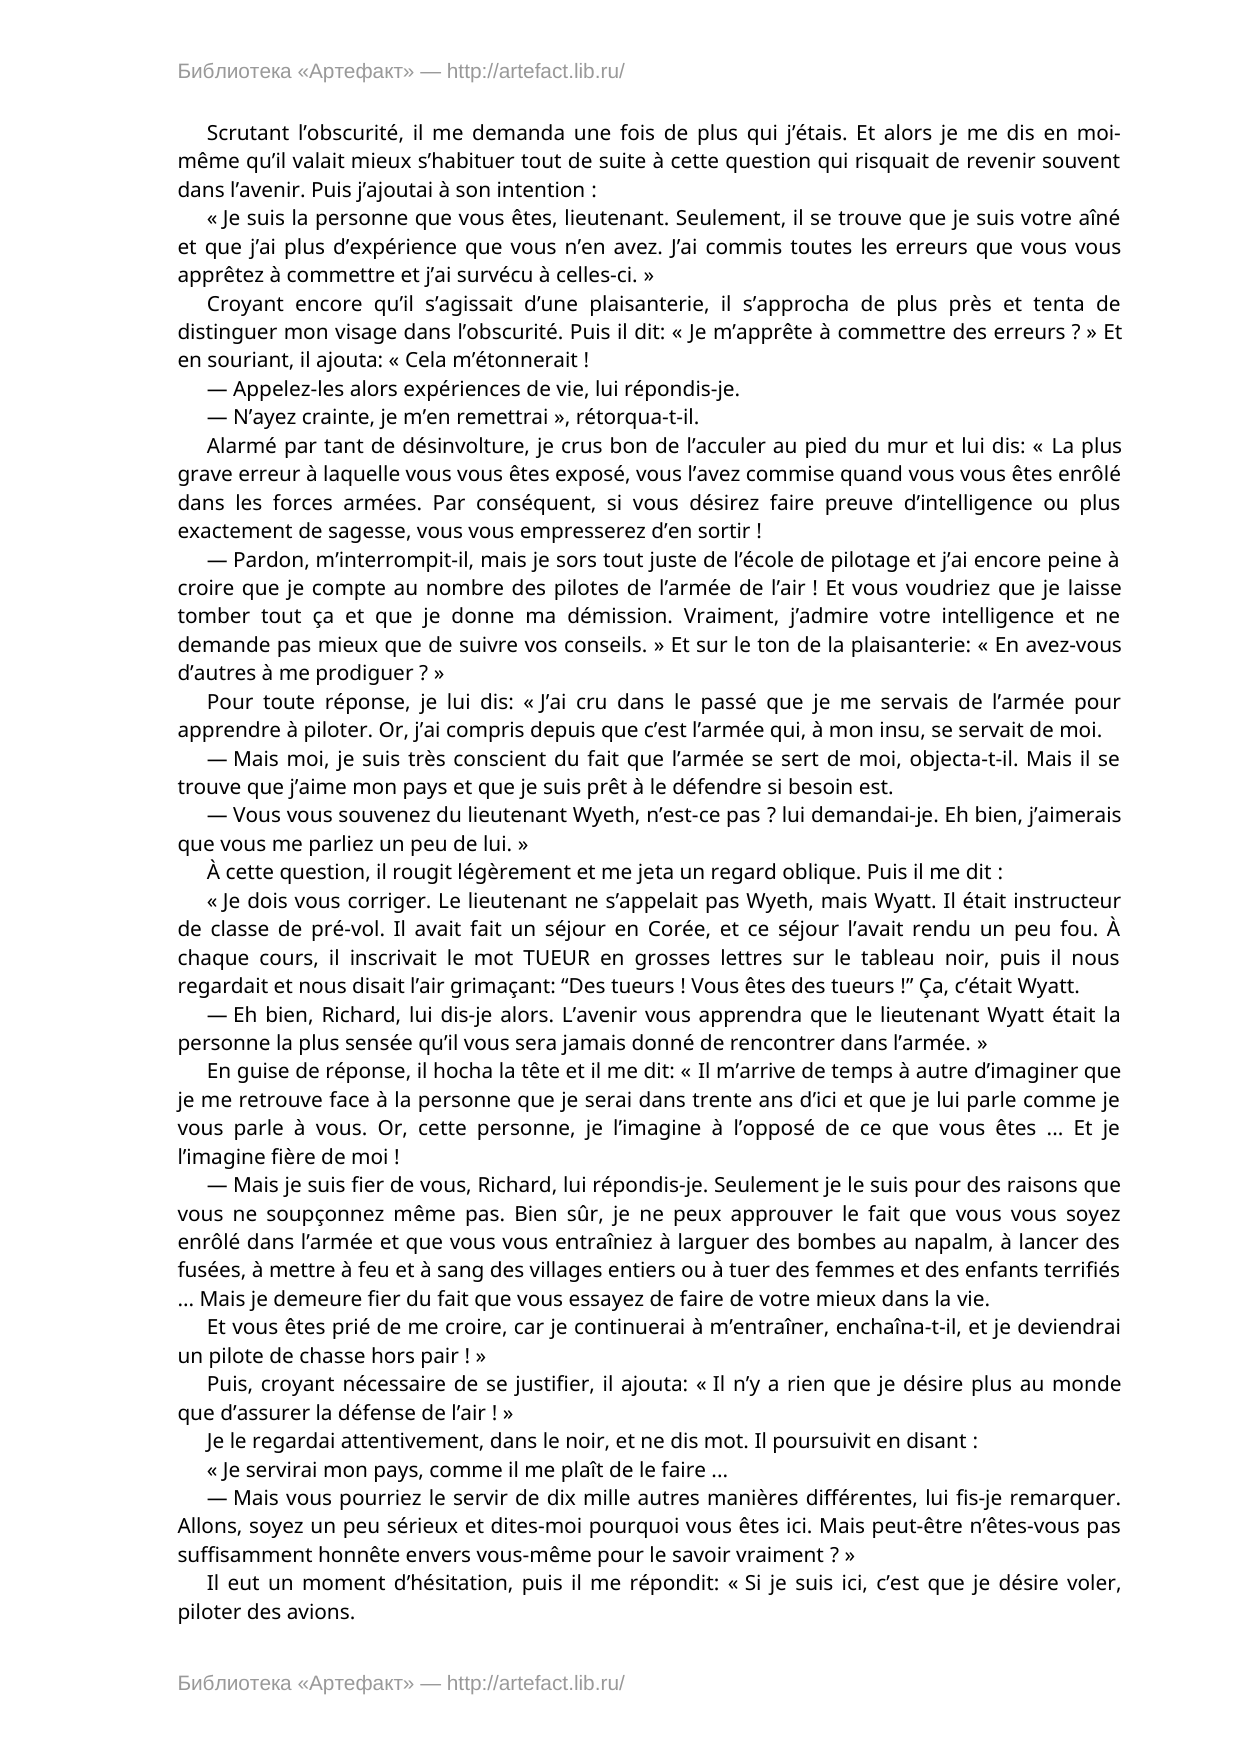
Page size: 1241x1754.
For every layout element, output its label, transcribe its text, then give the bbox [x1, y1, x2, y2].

text « Je dois vous corriger. Le lieutenant ne s’appelait pas Wyeth, mais Wyatt. Il était instructeur de classe de pré-vol. Il avait fait un séjour en Corée, et ce séjour l’avait rendu un peu fou. À chaque cours, il inscrivait le mot TUEUR en grosses lettres sur le tableau noir, puis il nous regardait et nous disait l’air grimaçant: “Des tueurs ! Vous êtes des tueurs !” Ça, c’était Wyatt. [177, 886, 1122, 1000]
text « Je suis la personne que vous êtes, lieutenant. Seulement, il se trouve que je suis votre aîné et que j’ai plus d’expérience que vous n’en avez. J’ai commis toutes les erreurs que vous vous apprêtez à commettre et j’ai survécu à celles-ci. » [177, 203, 1122, 289]
text Scrutant l’obscurité, il me demanda une fois de plus qui j’étais. Et alors je me dis en moi-même qu’il valait mieux s’habituer tout de suite à cette question qui risquait de revenir souvent dans l’avenir. Puis j’ajoutai à son intention : [177, 118, 1122, 203]
text — Mais je suis fier de vous, Richard, lui répondis-je. Seulement je le suis pour des raisons que vous ne soupçonnez même pas. Bien sûr, je ne peux approuver le fait que vous vous soyez enrôlé dans l’armée et que vous vous entraîniez à larguer des bombes au napalm, à lancer des fusées, à mettre à feu et à sang des villages entiers ou à tuer des femmes et des enfants terrifiés ... Mais je demeure fier du fait que vous essayez de faire de votre mieux dans la vie. [177, 1170, 1122, 1312]
text — Eh bien, Richard, lui dis-je alors. L’avenir vous apprendra que le lieutenant Wyatt était la personne la plus sensée qu’il vous sera jamais donné de rencontrer dans l’armée. » [177, 1000, 1122, 1057]
text — Pardon, m’interrompit-il, mais je sors tout juste de l’école de pilotage et j’ai encore peine à croire que je compte au nombre des pilotes de l’armée de l’air ! Et vous voudriez que je laisse tomber tout ça et que je donne ma démission. Vraiment, j’admire votre intelligence et ne demande pas mieux que de suivre vos conseils. » Et sur le ton de la plaisanterie: « En avez-vous d’autres à me prodiguer ? » [177, 545, 1122, 687]
text — N’ayez crainte, je m’en remettrai », rétorqua-t-il. [177, 402, 1122, 431]
text — Vous vous souvenez du lieutenant Wyeth, n’est-ce pas ? lui demandai-je. Eh bien, j’aimerais que vous me parliez un peu de lui. » [177, 801, 1122, 857]
text À cette question, il rougit légèrement et me jeta un regard oblique. Puis il me dit : [177, 857, 1122, 886]
text Croyant encore qu’il s’agissait d’une plaisanterie, il s’approcha de plus près et tenta de distinguer mon visage dans l’obscurité. Puis il dit: « Je m’apprête à commettre des erreurs ? » Et en souriant, il ajouta: « Cela m’étonnerait ! [177, 289, 1122, 374]
text Et vous êtes prié de me croire, car je continuerai à m’entraîner, enchaîna-t-il, et je deviendrai un pilote de chasse hors pair ! » [177, 1312, 1122, 1369]
text Pour toute réponse, je lui dis: « J’ai cru dans le passé que je me servais de l’armée pour apprendre à piloter. Or, j’ai compris depuis que c’est l’armée qui, à mon insu, se servait de moi. [177, 687, 1122, 744]
text Je le regardai attentivement, dans le noir, et ne dis mot. Il poursuivit en disant : [177, 1426, 1122, 1455]
text Puis, croyant nécessaire de se justifier, il ajouta: « Il n’y a rien que je désire plus au monde que d’assurer la défense de l’air ! » [177, 1369, 1122, 1426]
text Alarmé par tant de désinvolture, je crus bon de l’acculer au pied du mur et lui dis: « La plus grave erreur à laquelle vous vous êtes exposé, vous l’avez commise quand vous vous êtes enrôlé dans les forces armées. Par conséquent, si vous désirez faire preuve d’intelligence ou plus exactement de sagesse, vous vous empresserez d’en sortir ! [177, 431, 1122, 545]
text — Mais moi, je suis très conscient du fait que l’armée se sert de moi, objecta-t-il. Mais il se trouve que j’aime mon pays et que je suis prêt à le défendre si besoin est. [177, 744, 1122, 801]
text En guise de réponse, il hocha la tête et il me dit: « Il m’arrive de temps à autre d’imaginer que je me retrouve face à la personne que je serai dans trente ans d’ici et que je lui parle comme je vous parle à vous. Or, cette personne, je l’imagine à l’opposé de ce que vous êtes ... Et je l’imagine fière de moi ! [177, 1057, 1122, 1170]
text — Appelez-les alors expériences de vie, lui répondis-je. [177, 374, 1122, 402]
text — Mais vous pourriez le servir de dix mille autres manières différentes, lui fis-je remarquer. Allons, soyez un peu sérieux et dites-moi pourquoi vous êtes ici. Mais peut-être n’êtes-vous pas suffisamment honnête envers vous-même pour le savoir vraiment ? » [177, 1483, 1122, 1568]
text Il eut un moment d’hésitation, puis il me répondit: « Si je suis ici, c’est que je désire voler, piloter des avions. [177, 1568, 1122, 1625]
text « Je servirai mon pays, comme il me plaît de le faire ... [177, 1455, 1122, 1483]
